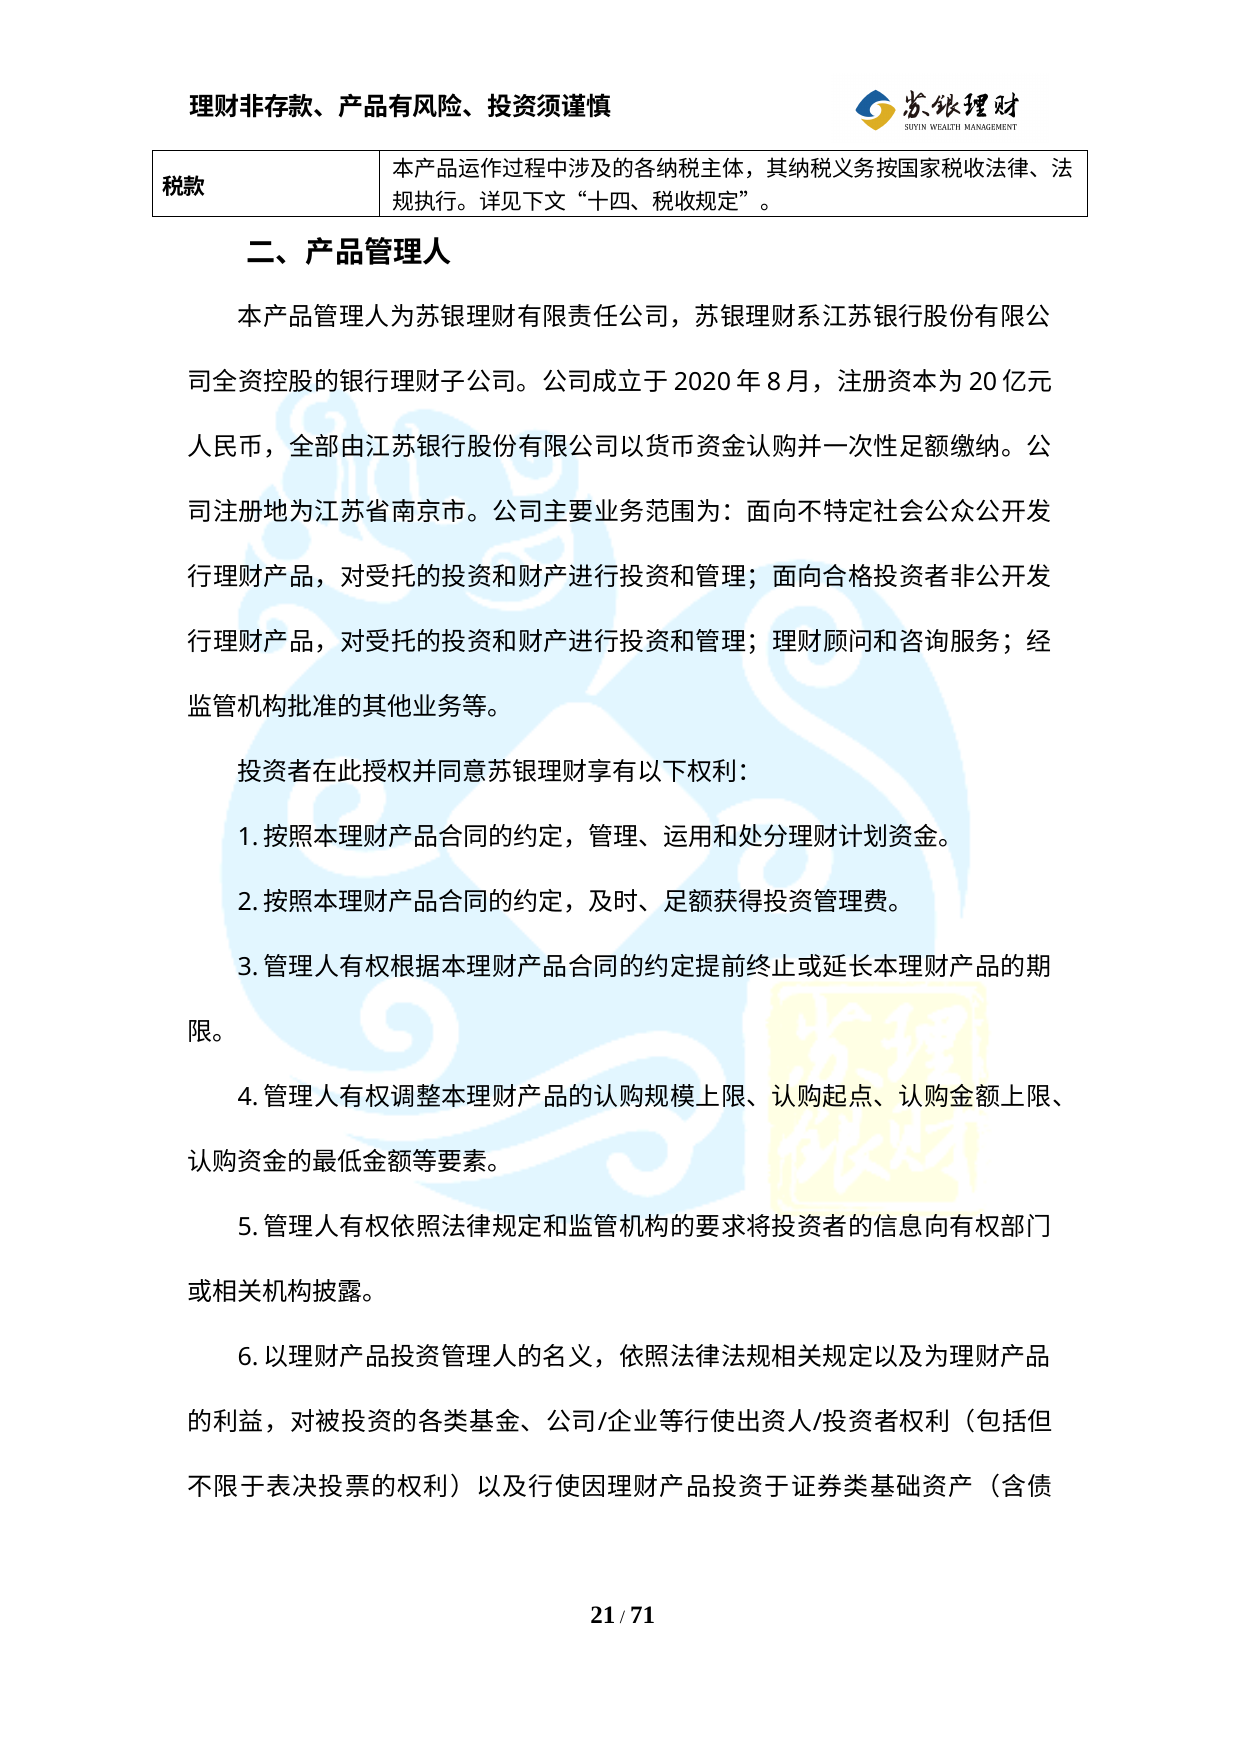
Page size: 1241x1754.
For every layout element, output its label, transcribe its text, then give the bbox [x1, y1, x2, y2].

text 投资者在此授权并同意苏银理财享有以下权利： [187, 737, 1053, 802]
table_cell 本产品运作过程中涉及的各纳税主体，其纳税义务按国家税收法律、法规执行。详见下文“十四、税收规定”。 [380, 151, 1087, 216]
table_cell 税款 [153, 151, 379, 216]
picture [831, 73, 1049, 143]
text 本产品管理人为苏银理财有限责任公司，苏银理财系江苏银行股份有限公司全资控股的银行理财子公司。公司成立于2020年8月，注册资本为20亿元人民币，全部由江苏银行股份有限公司以货币资金认购并一次性足额缴纳。公司注册地为江苏省南京市。公司主要业务范围为：面向不特定社会公众公开发行理财产品，对受托的投资和财产进行投资和管理；面向合格投资者非公开发行理财产品，对受托的投资和财产进行投资和管理；理财顾问和咨询服务；经监管机构批准的其他业务等。 [187, 282, 1053, 737]
list 管理人有权调整本理财产品的认购规模上限、认购起点、认购金额上限、认购资金的最低金额等要素。 [187, 1062, 1053, 1192]
list 产品管理人 [187, 217, 1053, 282]
list 按照本理财产品合同的约定，及时、足额获得投资管理费。 [187, 867, 1053, 932]
list 管理人有权依照法律规定和监管机构的要求将投资者的信息向有权部门或相关机构披露。 [187, 1192, 1053, 1322]
list 以理财产品投资管理人的名义，依照法律法规相关规定以及为理财产品的利益，对被投资的各类基金、公司/企业等行使出资人/投资者权利（包括但不限于表决投票的权利）以及行使因理财产品投资于证券类基础资产（含债券）或其他基础资产（包括但不限于债权类资产）所产生的相关权利。 [187, 1322, 1053, 1517]
list 按照本理财产品合同的约定，管理、运用和处分理财计划资金。 [187, 802, 1053, 867]
list 管理人有权根据本理财产品合同的约定提前终止或延长本理财产品的期限。 [187, 932, 1053, 1062]
